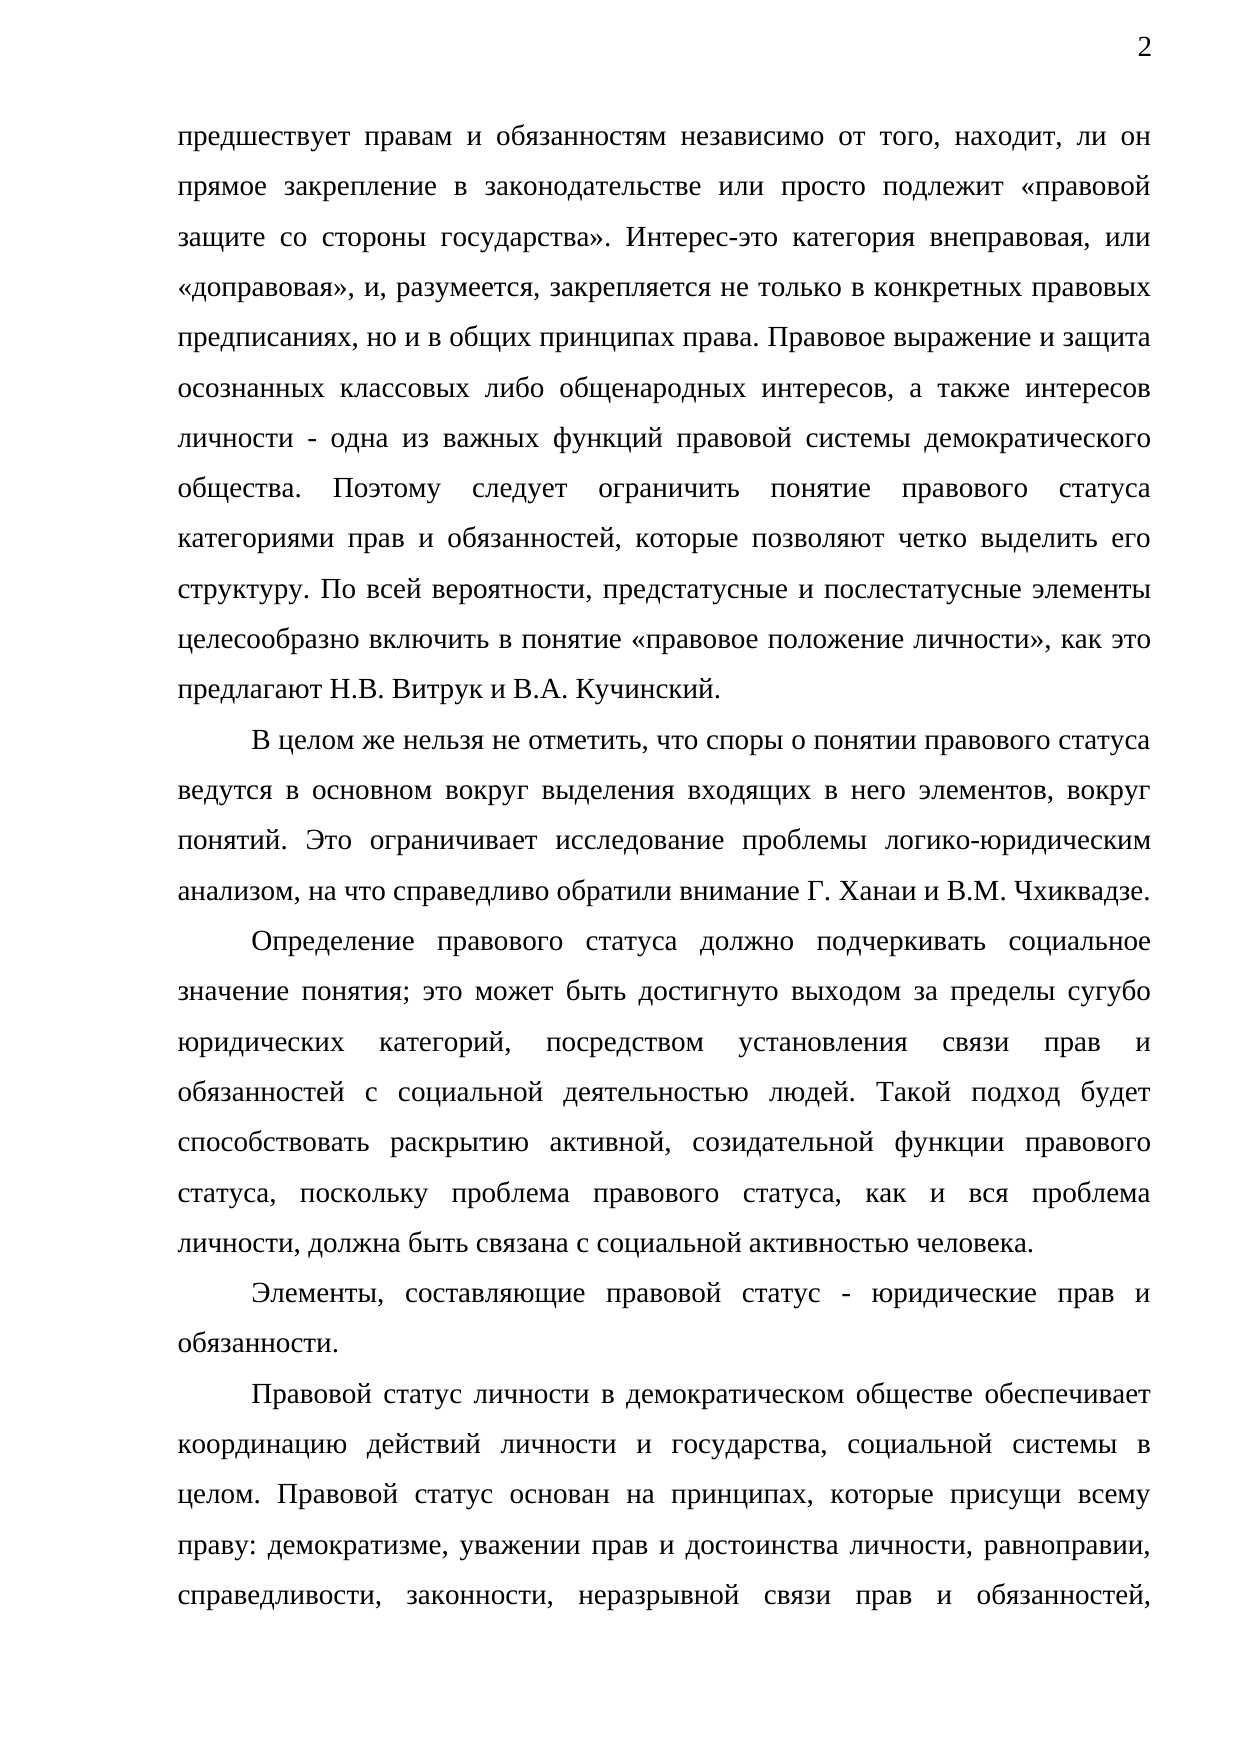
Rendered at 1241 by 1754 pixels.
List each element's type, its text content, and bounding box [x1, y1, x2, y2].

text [177, 118, 1152, 705]
text Элементы, составляющие правовой статус - юридические прав и обязанности. [177, 1275, 1152, 1359]
text Определение правового статуса должно подчеркивать социальное значение понятия; это может быть достигнуто выходом за пределы сугубо юридических категорий, посредством установления связи прав и обязанностей с социальной деятельностью людей. Такой подход будет способствовать раскрытию активной, созидательной функции правового статуса, поскольку проблема правового статуса, как и вся проблема личности, должна быть связана с социальной активностью человека. [177, 923, 1152, 1258]
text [177, 1376, 1152, 1611]
text В целом же нельзя не отметить, что споры о понятии правового статуса ведутся в основном вокруг выделения входящих в него элементов, вокруг понятий. Это ограничивает исследование проблемы логико-юридическим анализом, на что справедливо обратили внимание Г. Ханаи и В.М. Чхиквадзе. [177, 722, 1152, 906]
